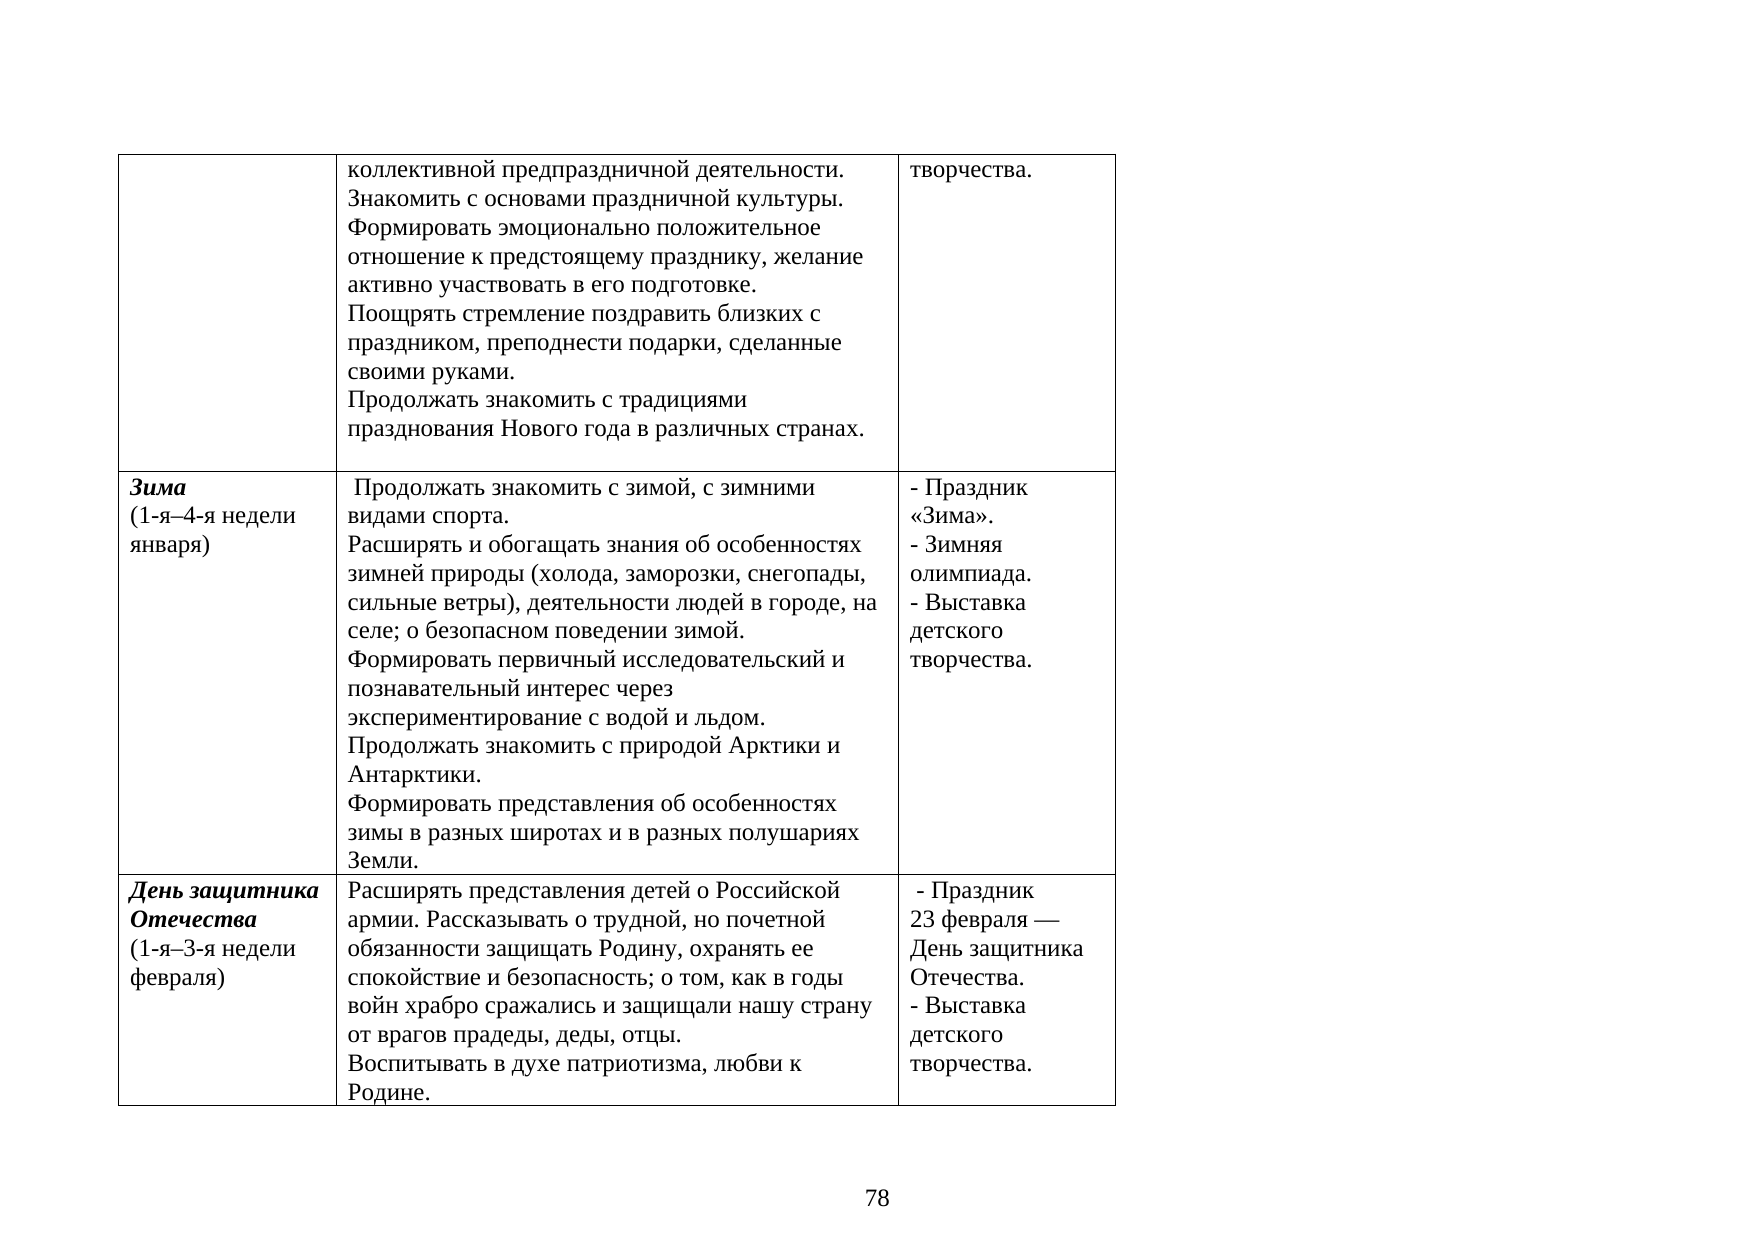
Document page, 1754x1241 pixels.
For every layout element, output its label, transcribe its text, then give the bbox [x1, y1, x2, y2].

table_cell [899, 155, 1115, 471]
table_cell - Праздник «Зима». - Зимняя олимпиада. - Выставка детского творчества. [899, 472, 1115, 874]
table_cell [119, 155, 336, 471]
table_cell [899, 875, 1115, 1105]
table_cell Продолжать знакомить с зимой, с зимними видами спорта. Расширять и обогащать знания об особенностях зимней природы (холода, заморозки, снегопады, сильные ветры), деятельности людей в городе, на селе; о безопасном поведении зимой. Формировать первичный исследовательский и познавательный интерес через экспериментирование с водой и льдом. Продолжать знакомить с природой Арктики и Антарктики. Формировать представления об особенностях зимы в разных широтах и в разных полушариях Земли. [337, 472, 898, 874]
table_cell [119, 875, 336, 1105]
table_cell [337, 875, 898, 1105]
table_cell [337, 155, 898, 471]
table_cell Зима (1-я–4-я недели января) [119, 472, 336, 874]
